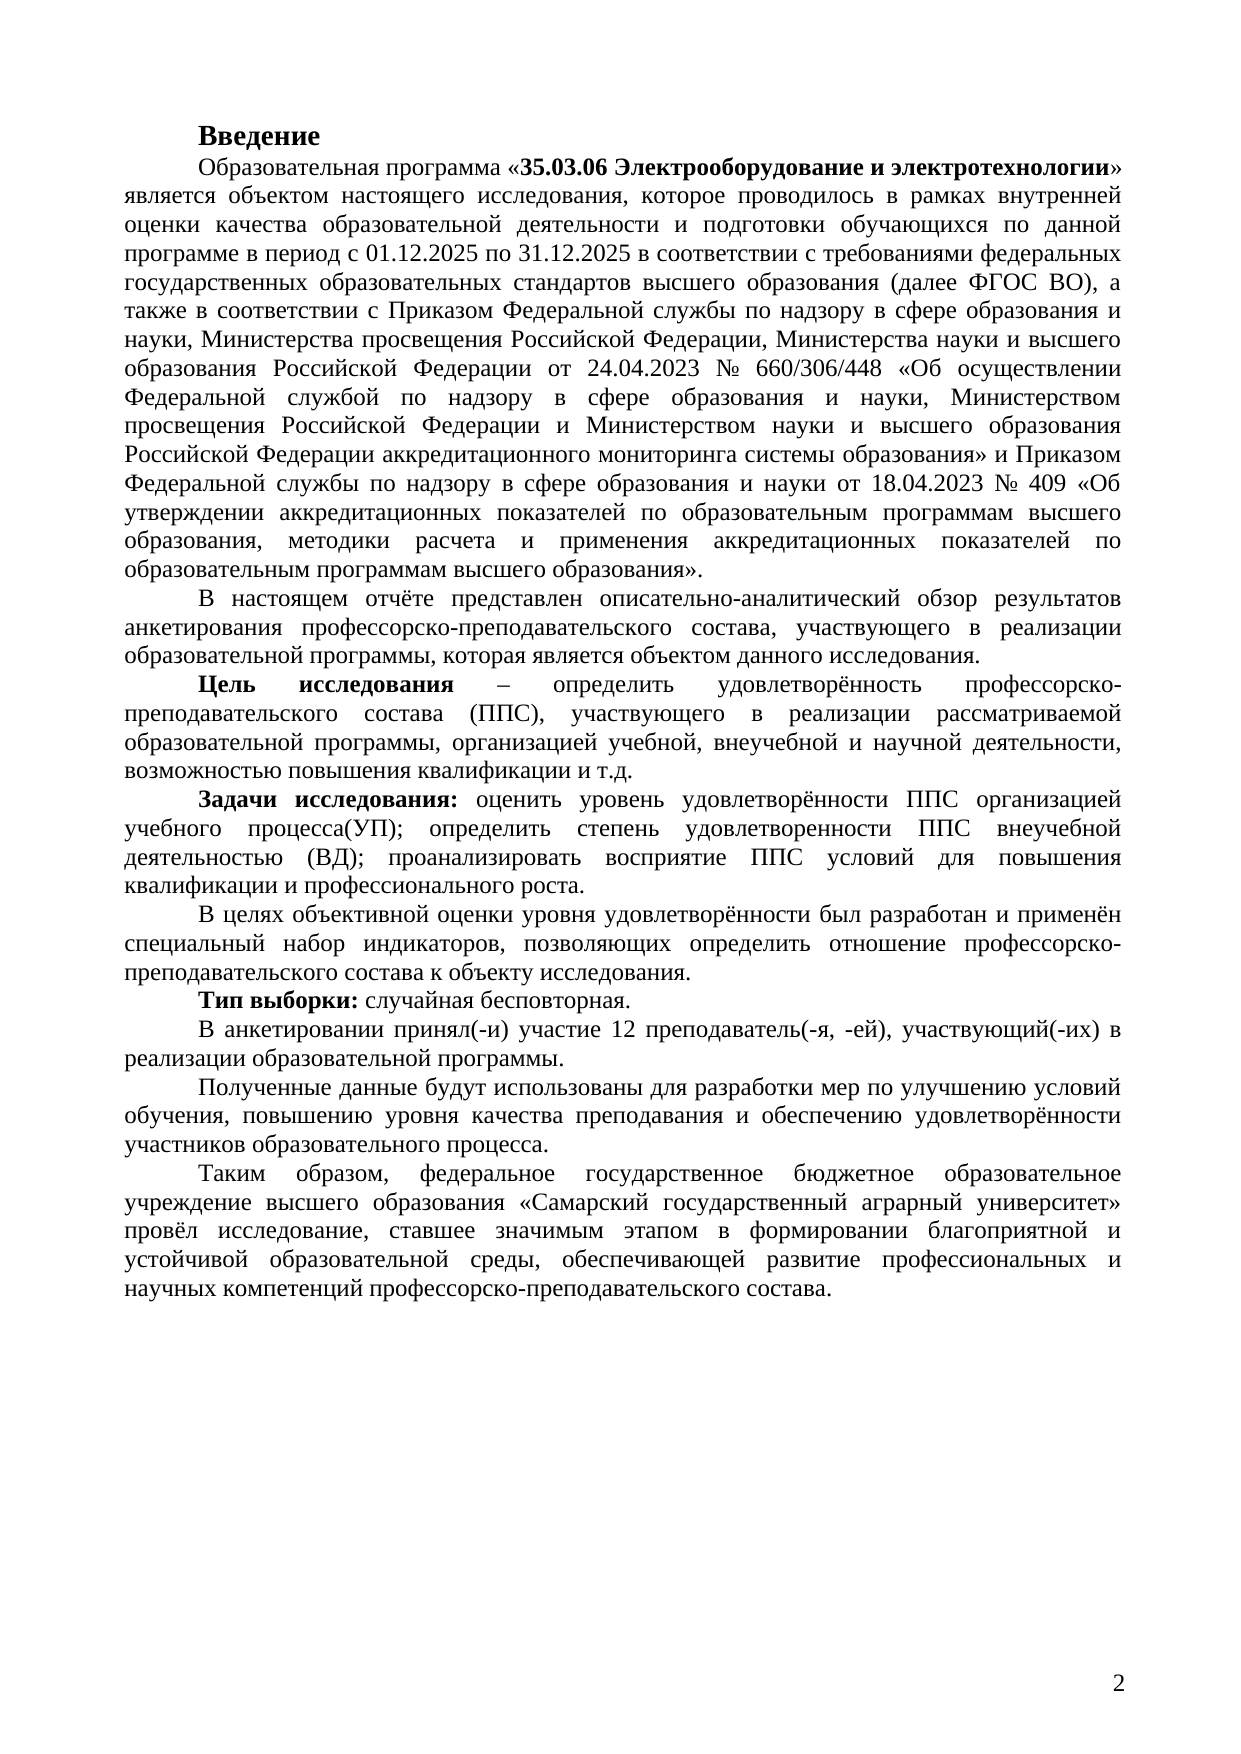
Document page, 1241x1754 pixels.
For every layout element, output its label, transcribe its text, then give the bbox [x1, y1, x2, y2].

text Задачи исследования: оценить уровень удовлетворённости ППС организацией учебного процесса(УП); определить степень удовлетворенности ППС внеучебной деятельностью (ВД); проанализировать восприятие ППС условий для повышения квалификации и профессионального роста. [124, 784, 1122, 899]
text Образовательная программа «35.03.06 Электрооборудование и электротехнологии» является объектом настоящего исследования, которое проводилось в рамках внутренней оценки качества образовательной деятельности и подготовки обучающихся по данной программе в период с 01.12.2025 по 31.12.2025 в соответствии с требованиями федеральных государственных образовательных стандартов высшего образования (далее ФГОС ВО), а также в соответствии с Приказом Федеральной службы по надзору в сфере образования и науки, Министерства просвещения Российской Федерации, Министерства науки и высшего образования Российской Федерации от 24.04.2023 № 660/306/448 «Об осуществлении Федеральной службой по надзору в сфере образования и науки, Министерством просвещения Российской Федерации и Министерством науки и высшего образования Российской Федерации аккредитационного мониторинга системы образования» и Приказом Федеральной службы по надзору в сфере образования и науки от 18.04.2023 № 409 «Об утверждении аккредитационных показателей по образовательным программам высшего образования, методики расчета и применения аккредитационных показателей по образовательным программам высшего образования». [124, 152, 1122, 583]
text Цель исследования – определить удовлетворённость профессорско-преподавательского состава (ППС), участвующего в реализации рассматриваемой образовательной программы, организацией учебной, внеучебной и научной деятельности, возможностью повышения квалификации и т.д. [124, 669, 1122, 784]
text Таким образом, федеральное государственное бюджетное образовательное учреждение высшего образования «Самарский государственный аграрный университет» провёл исследование, ставшее значимым этапом в формировании благоприятной и устойчивой образовательной среды, обеспечивающей развитие профессиональных и научных компетенций профессорско-преподавательского состава. [124, 1158, 1122, 1302]
text Введение [124, 118, 1122, 152]
text Полученные данные будут использованы для разработки мер по улучшению условий обучения, повышению уровня качества преподавания и обеспечению удовлетворённости участников образовательного процесса. [124, 1072, 1122, 1158]
text В целях объективной оценки уровня удовлетворённости был разработан и применён специальный набор индикаторов, позволяющих определить отношение профессорско-преподавательского состава к объекту исследования. [124, 899, 1122, 985]
text В настоящем отчёте представлен описательно-аналитический обзор результатов анкетирования профессорско-преподавательского состава, участвующего в реализации образовательной программы, которая является объектом данного исследования. [124, 583, 1122, 669]
text В анкетировании принял(-и) участие 12 преподаватель(-я, -ей), участвующий(-их) в реализации образовательной программы. [124, 1014, 1122, 1072]
text Тип выборки: случайная бесповторная. [124, 985, 1122, 1014]
